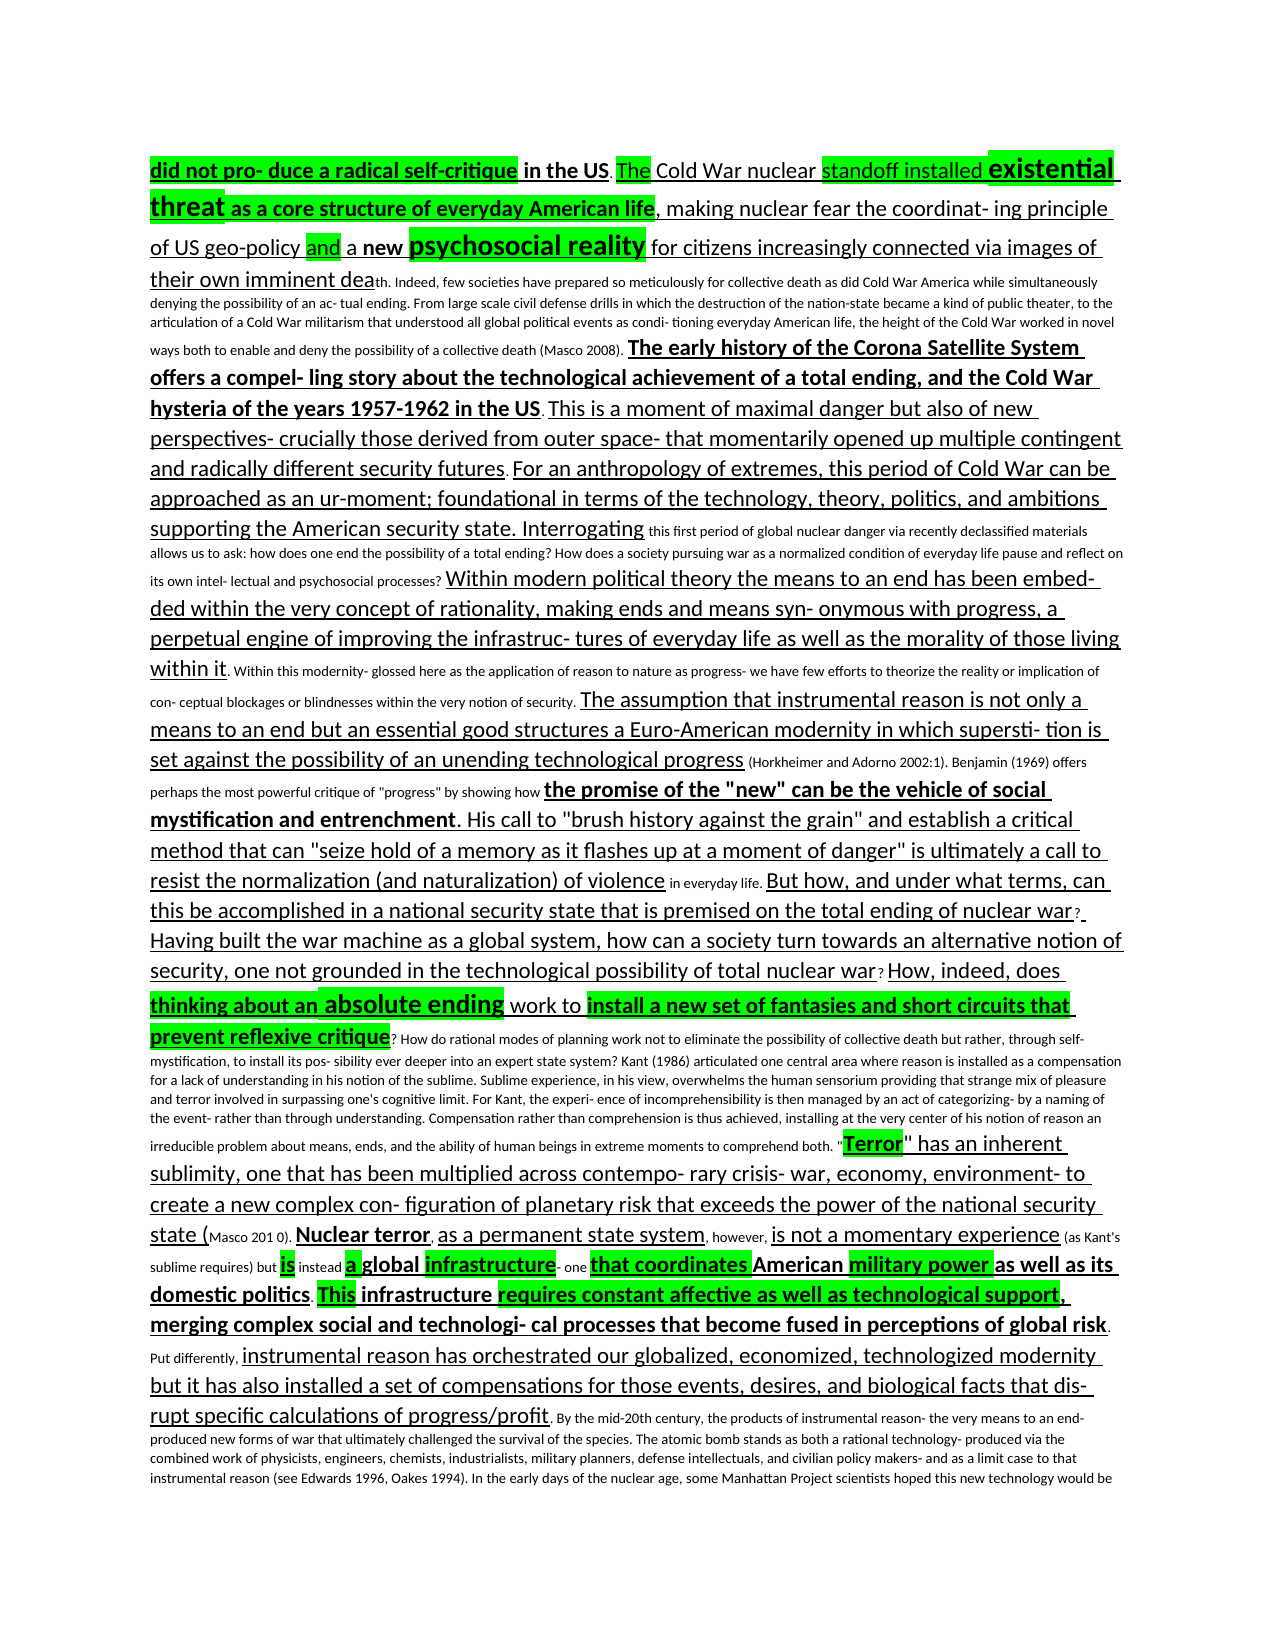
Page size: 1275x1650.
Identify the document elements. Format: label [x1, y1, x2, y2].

text [150, 150, 1125, 1487]
